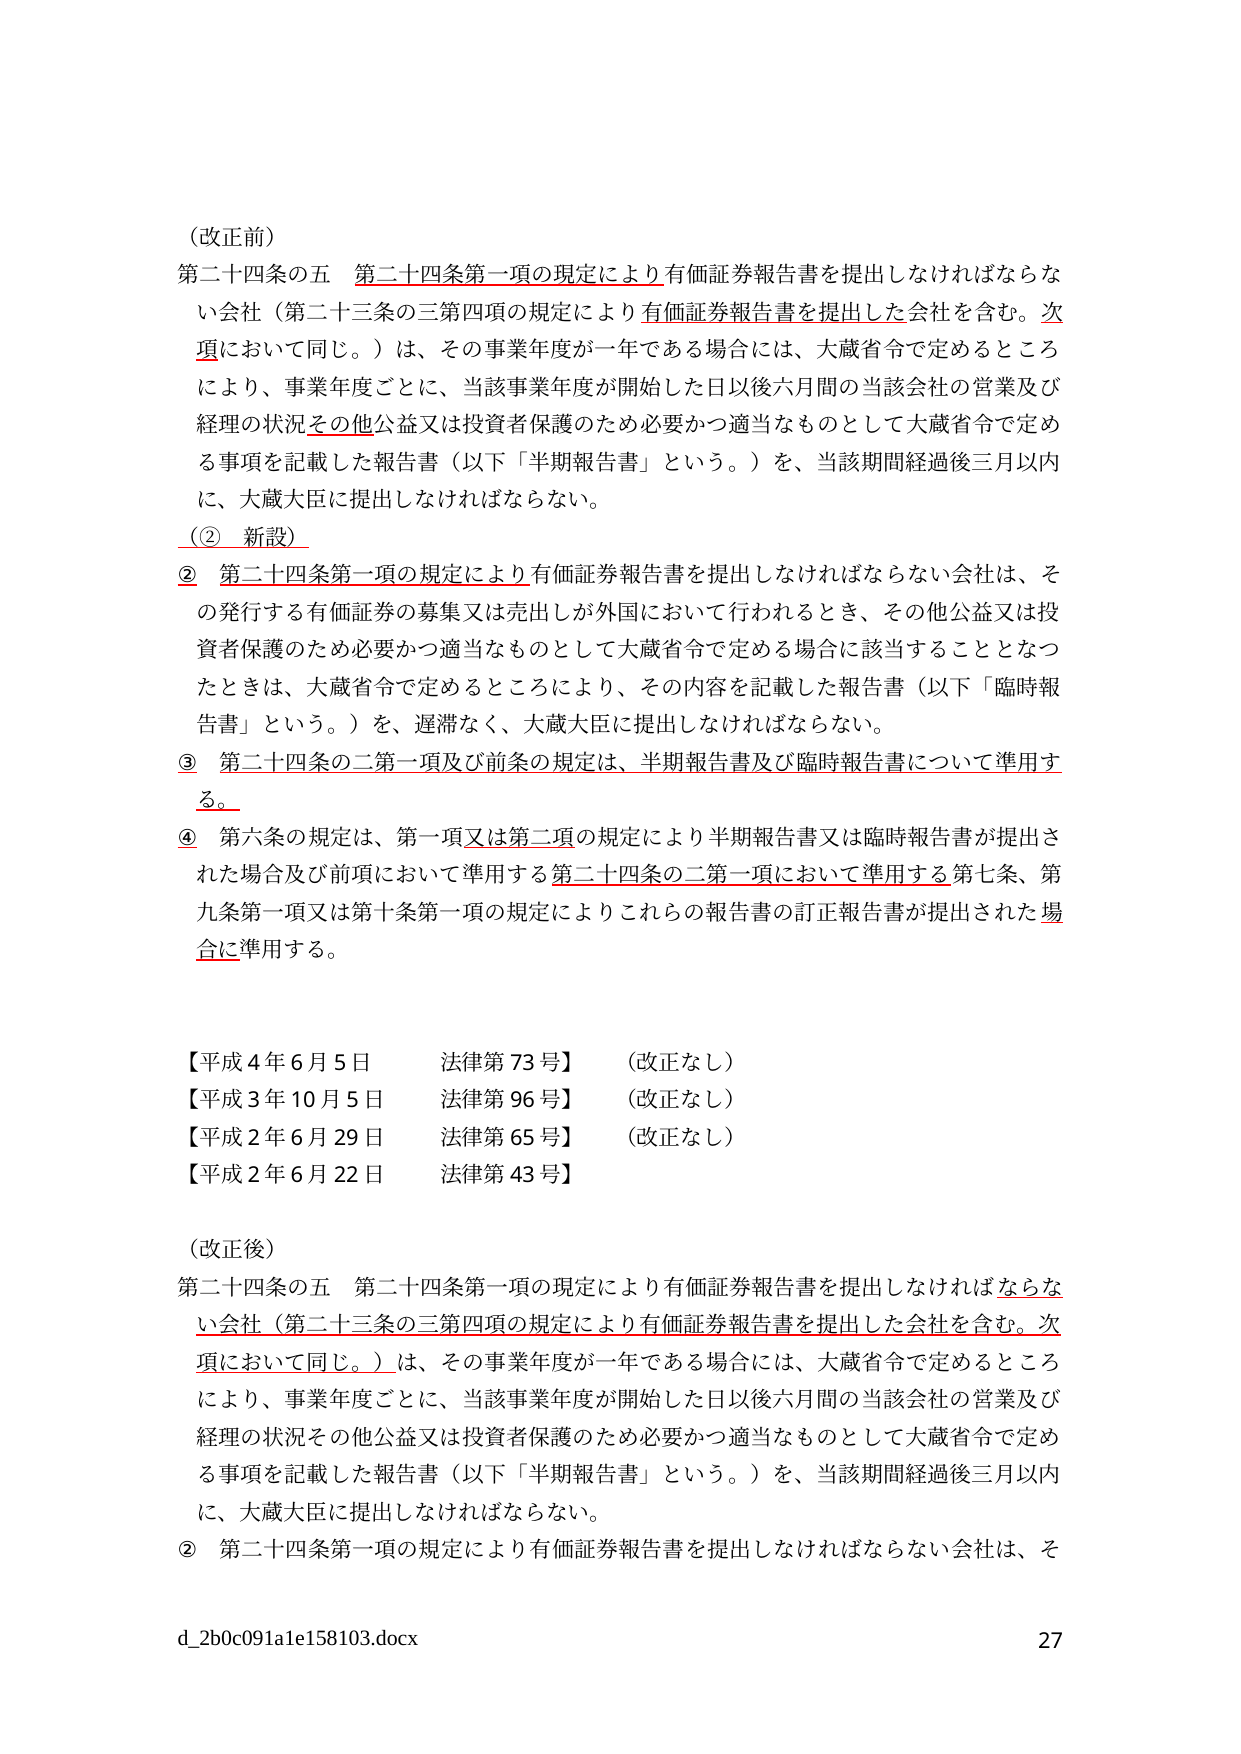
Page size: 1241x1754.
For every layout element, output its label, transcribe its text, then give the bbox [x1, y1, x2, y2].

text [177, 1529, 1063, 1567]
text 【平成4年6月5日 法律第73号】 （改正なし） [177, 1042, 1063, 1079]
text （② 新設） [177, 517, 1063, 554]
text （改正後） [177, 1229, 1063, 1267]
text 第二十四条の五 第二十四条第一項の現定により有価証券報告書を提出しなければならない会社（第二十三条の三第四項の規定により有価証券報告書を提出した会社を含む。次項において同じ。）は、その事業年度が一年である場合には、大蔵省令で定めるところにより、事業年度ごとに、当該事業年度が開始した日以後六月間の当該会社の営業及び経理の状況その他公益又は投資者保護のため必要かつ適当なものとして大蔵省令で定める事項を記載した報告書（以下「半期報告書」という。）を、当該期間経過後三月以内に、大蔵大臣に提出しなければならない。 [177, 1267, 1063, 1529]
text 【平成3年10月5日 法律第96号】 （改正なし） [177, 1079, 1063, 1117]
text 第二十四条の五 第二十四条第一項の現定により有価証券報告書を提出しなければならない会社（第二十三条の三第四項の規定により有価証券報告書を提出した会社を含む。次項において同じ。）は、その事業年度が一年である場合には、大蔵省令で定めるところにより、事業年度ごとに、当該事業年度が開始した日以後六月間の当該会社の営業及び経理の状況その他公益又は投資者保護のため必要かつ適当なものとして大蔵省令で定める事項を記載した報告書（以下「半期報告書」という。）を、当該期間経過後三月以内に、大蔵大臣に提出しなければならない。 [177, 254, 1063, 517]
text 【平成2年6月29日 法律第65号】 （改正なし） [177, 1117, 1063, 1154]
text 【平成2年6月22日 法律第43号】 [177, 1154, 1063, 1192]
text ④ 第六条の規定は、第一項又は第二項の規定により半期報告書又は臨時報告書が提出された場合及び前項において準用する第二十四条の二第一項において準用する第七条、第九条第一項又は第十条第一項の規定によりこれらの報告書の訂正報告書が提出された場合に準用する。 [177, 817, 1063, 967]
text （改正前） [177, 217, 1063, 254]
text ③ 第二十四条の二第一項及び前条の規定は、半期報告書及び臨時報告書について準用する。 [177, 742, 1063, 817]
